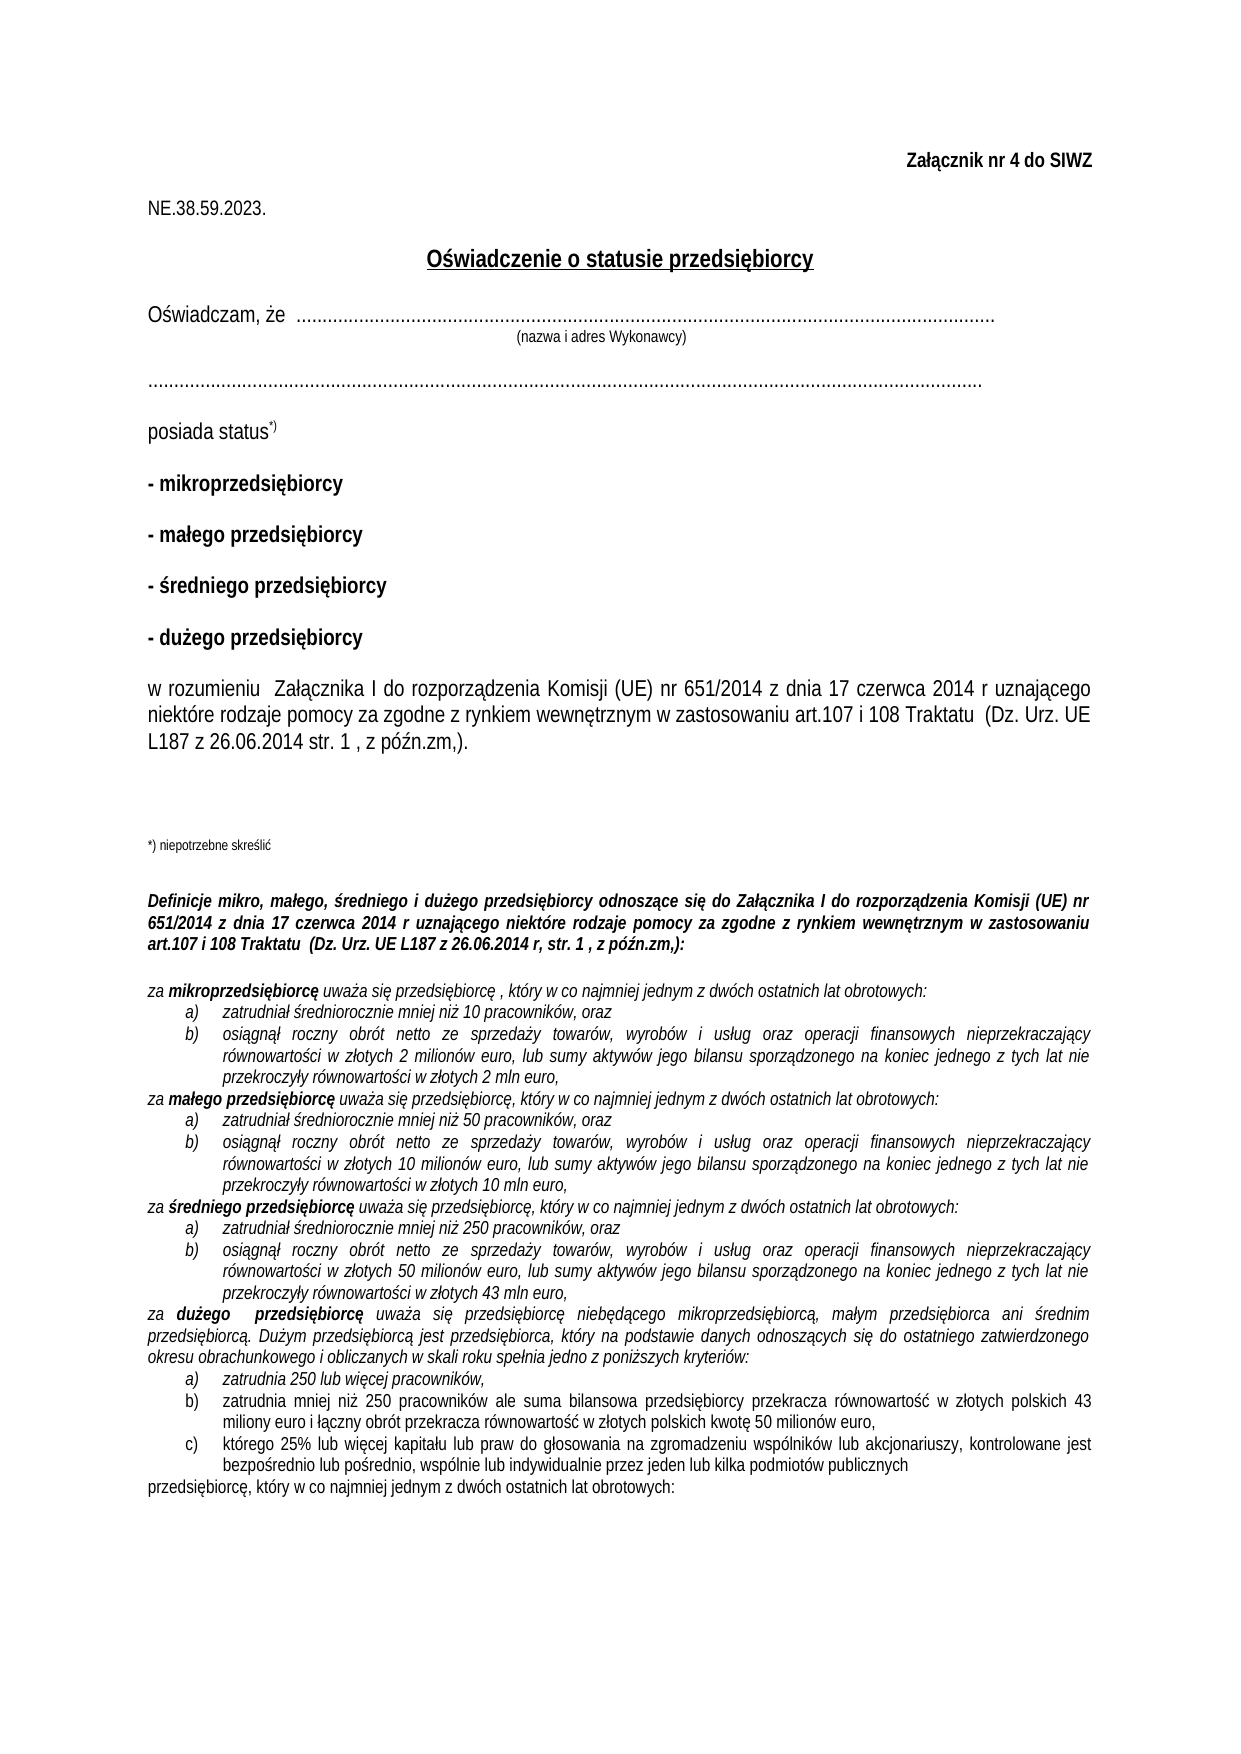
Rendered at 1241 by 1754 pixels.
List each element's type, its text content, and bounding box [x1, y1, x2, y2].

list zatrudniał średniorocznie mniej niż 10 pracowników, oraz [185, 1001, 1092, 1023]
text - mikroprzedsiębiorcy [148, 469, 1092, 496]
list osiągnął roczny obrót netto ze sprzedaży towarów, wyrobów i usług oraz operacji finansowych nieprzekraczający równowartości w złotych 10 milionów euro, lub sumy aktywów jego bilansu sporządzonego na koniec jednego z tych lat nie przekroczyły równowartości w złotych 10 mln euro, [185, 1131, 1092, 1196]
list zatrudnia 250 lub więcej pracowników, [185, 1368, 1092, 1389]
text Definicje mikro, małego, średniego i dużego przedsiębiorcy odnoszące się do Załącznika I do rozporządzenia Komisji (UE) nr 651/2014 z dnia 17 czerwca 2014 r uznającego niektóre rodzaje pomocy za zgodne z rynkiem wewnętrznym w zastosowaniu art.107 i 108 Traktatu (Dz. Urz. UE L187 z 26.06.2014 r, str. 1 , z późn.zm,): [148, 890, 1092, 955]
text za mikroprzedsiębiorcę uważa się przedsiębiorcę , który w co najmniej jednym z dwóch ostatnich lat obrotowych: [148, 980, 1092, 1001]
list zatrudniał średniorocznie mniej niż 50 pracowników, oraz [185, 1109, 1092, 1131]
text Załącznik nr 4 do SIWZ [148, 148, 1092, 172]
text NE.38.59.2023. [148, 196, 1092, 219]
text *) niepotrzebne skreślić [148, 837, 1092, 865]
list osiągnął roczny obrót netto ze sprzedaży towarów, wyrobów i usług oraz operacji finansowych nieprzekraczający równowartości w złotych 50 milionów euro, lub sumy aktywów jego bilansu sporządzonego na koniec jednego z tych lat nie przekroczyły równowartości w złotych 43 mln euro, [185, 1239, 1092, 1303]
list którego 25% lub więcej kapitału lub praw do głosowania na zgromadzeniu wspólników lub akcjonariuszy, kontrolowane jest bezpośrednio lub pośrednio, wspólnie lub indywidualnie przez jeden lub kilka podmiotów publicznych [185, 1433, 1092, 1476]
text - małego przedsiębiorcy [148, 521, 1092, 547]
text przedsiębiorcę, który w co najmniej jednym z dwóch ostatnich lat obrotowych: [148, 1476, 1092, 1497]
text za dużego przedsiębiorcę uważa się przedsiębiorcę niebędącego mikroprzedsiębiorcą, małym przedsiębiorca ani średnim przedsiębiorcą. Dużym przedsiębiorcą jest przedsiębiorca, który na podstawie danych odnoszących się do ostatniego zatwierdzonego okresu obrachunkowego i obliczanych w skali roku spełnia jedno z poniższych kryteriów: [148, 1303, 1092, 1368]
text - dużego przedsiębiorcy [148, 624, 1092, 650]
list zatrudniał średniorocznie mniej niż 250 pracowników, oraz [185, 1217, 1092, 1239]
list osiągnął roczny obrót netto ze sprzedaży towarów, wyrobów i usług oraz operacji finansowych nieprzekraczający równowartości w złotych 2 milionów euro, lub sumy aktywów jego bilansu sporządzonego na koniec jednego z tych lat nie przekroczyły równowartości w złotych 2 mln euro, [185, 1023, 1092, 1088]
text (nazwa i adres Wykonawcy) [443, 327, 1092, 346]
text posiada status*) [148, 418, 1092, 444]
text za małego przedsiębiorcę uważa się przedsiębiorcę, który w co najmniej jednym z dwóch ostatnich lat obrotowych: [148, 1088, 1092, 1109]
text Oświadczenie o statusie przedsiębiorcy [148, 243, 1092, 272]
text Oświadczam, że ...................................................................................................................................... [148, 301, 1092, 327]
text - średniego przedsiębiorcy [148, 572, 1092, 599]
list zatrudnia mniej niż 250 pracowników ale suma bilansowa przedsiębiorcy przekracza równowartość w złotych polskich 43 miliony euro i łączny obrót przekracza równowartość w złotych polskich kwotę 50 milionów euro, [185, 1389, 1092, 1433]
text za średniego przedsiębiorcę uważa się przedsiębiorcę, który w co najmniej jednym z dwóch ostatnich lat obrotowych: [148, 1196, 1092, 1217]
text w rozumieniu Załącznika I do rozporządzenia Komisji (UE) nr 651/2014 z dnia 17 czerwca 2014 r uznającego niektóre rodzaje pomocy za zgodne z rynkiem wewnętrznym w zastosowaniu art.107 i 108 Traktatu (Dz. Urz. UE L187 z 26.06.2014 str. 1 , z późn.zm,). [148, 675, 1092, 754]
text ................................................................................................................................................................ [148, 366, 1092, 392]
